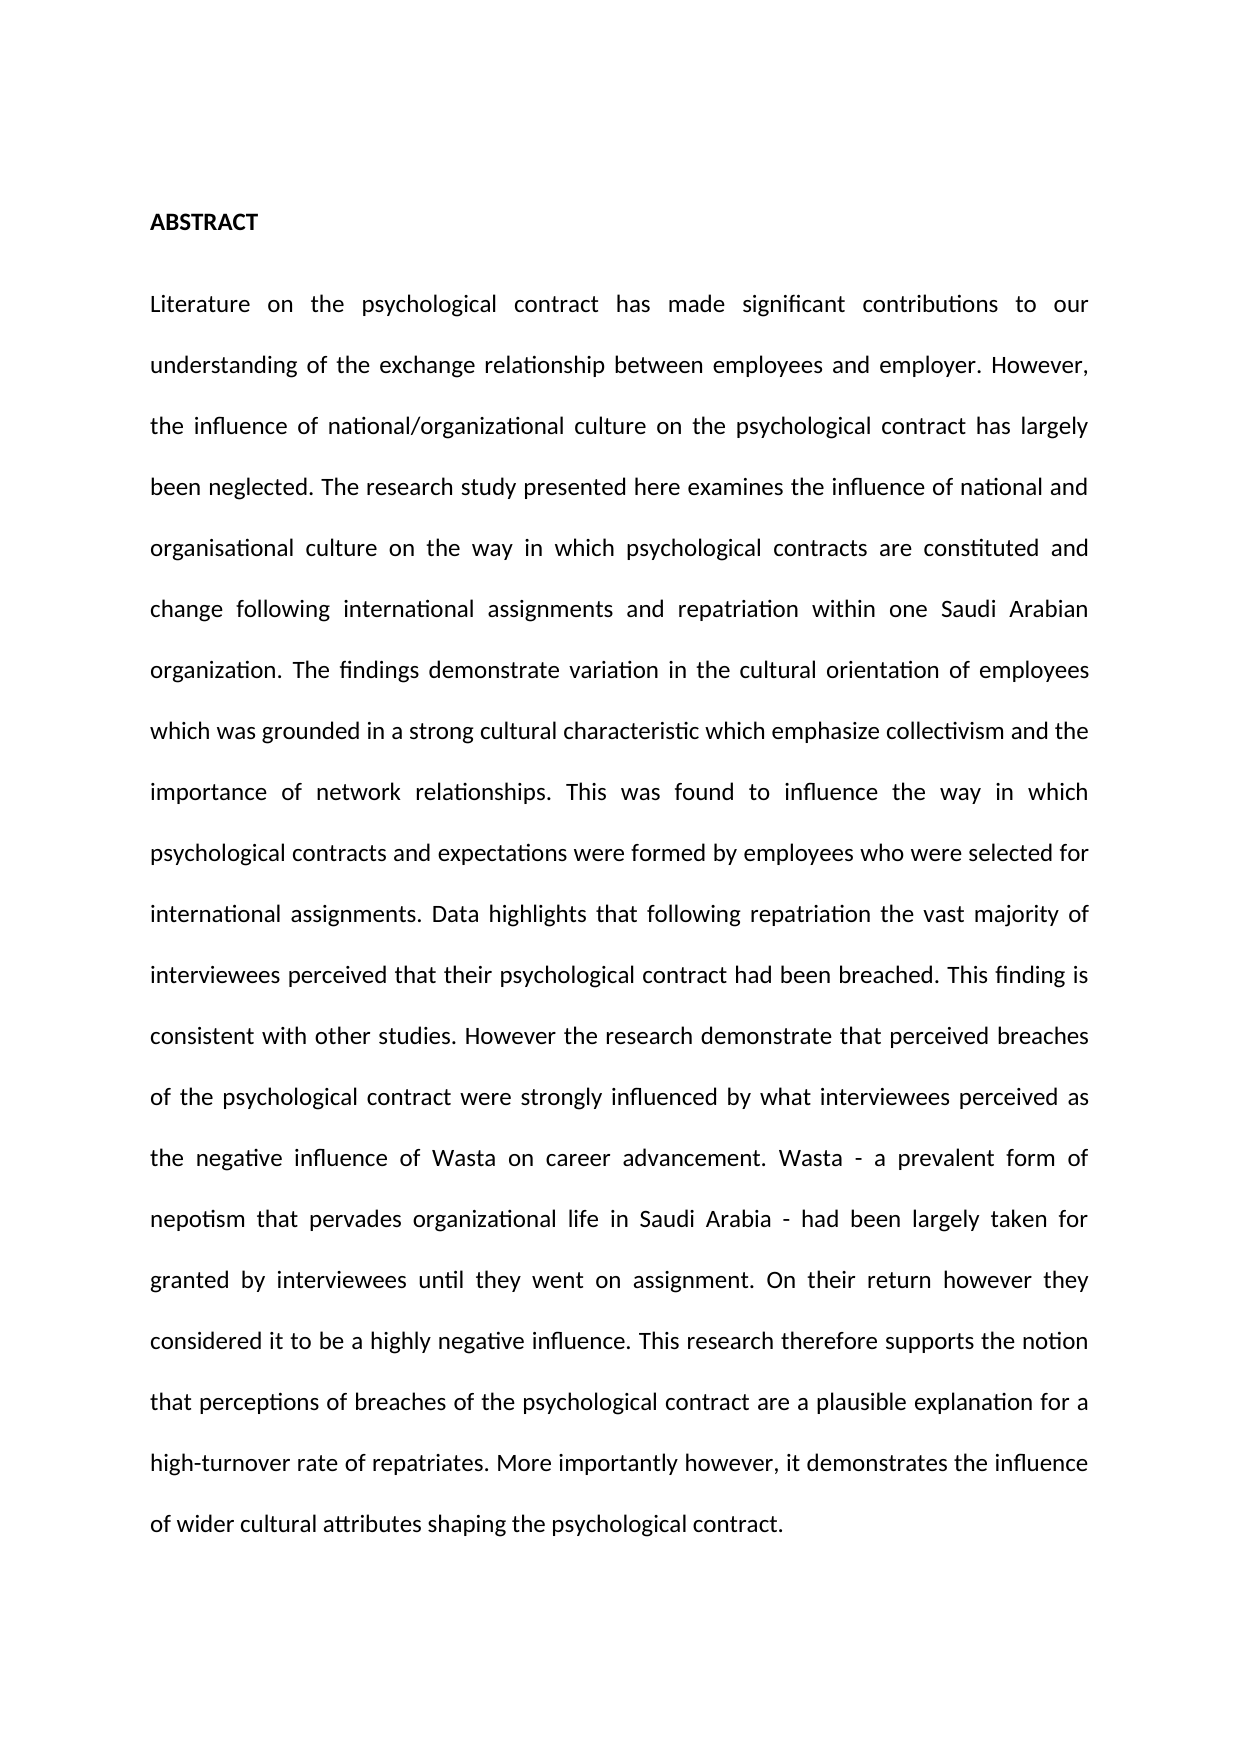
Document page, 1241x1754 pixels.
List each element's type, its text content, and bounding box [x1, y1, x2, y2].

text ABSTRACT [150, 206, 1090, 236]
text Literature on the psychological contract has made significant contributions to our understanding of the exchange relationship between employees and employer. However, the influence of national/organizational culture on the psychological contract has largely been neglected. The research study presented here examines the influence of national and organisational culture on the way in which psychological contracts are constituted and change following international assignments and repatriation within one Saudi Arabian organization. The findings demonstrate variation in the cultural orientation of employees which was grounded in a strong cultural characteristic which emphasize collectivism and the importance of network relationships. This was found to influence the way in which psychological contracts and expectations were formed by employees who were selected for international assignments. Data highlights that following repatriation the vast majority of interviewees perceived that their psychological contract had been breached. This finding is consistent with other studies. However the research demonstrate that perceived breaches of the psychological contract were strongly influenced by what interviewees perceived as the negative influence of Wasta on career advancement. Wasta - a prevalent form of nepotism that pervades organizational life in Saudi Arabia - had been largely taken for granted by interviewees until they went on assignment. On their return however they considered it to be a highly negative influence. This research therefore supports the notion that perceptions of breaches of the psychological contract are a plausible explanation for a high-turnover rate of repatriates. More importantly however, it demonstrates the influence of wider cultural attributes shaping the psychological contract. [150, 288, 1090, 1539]
